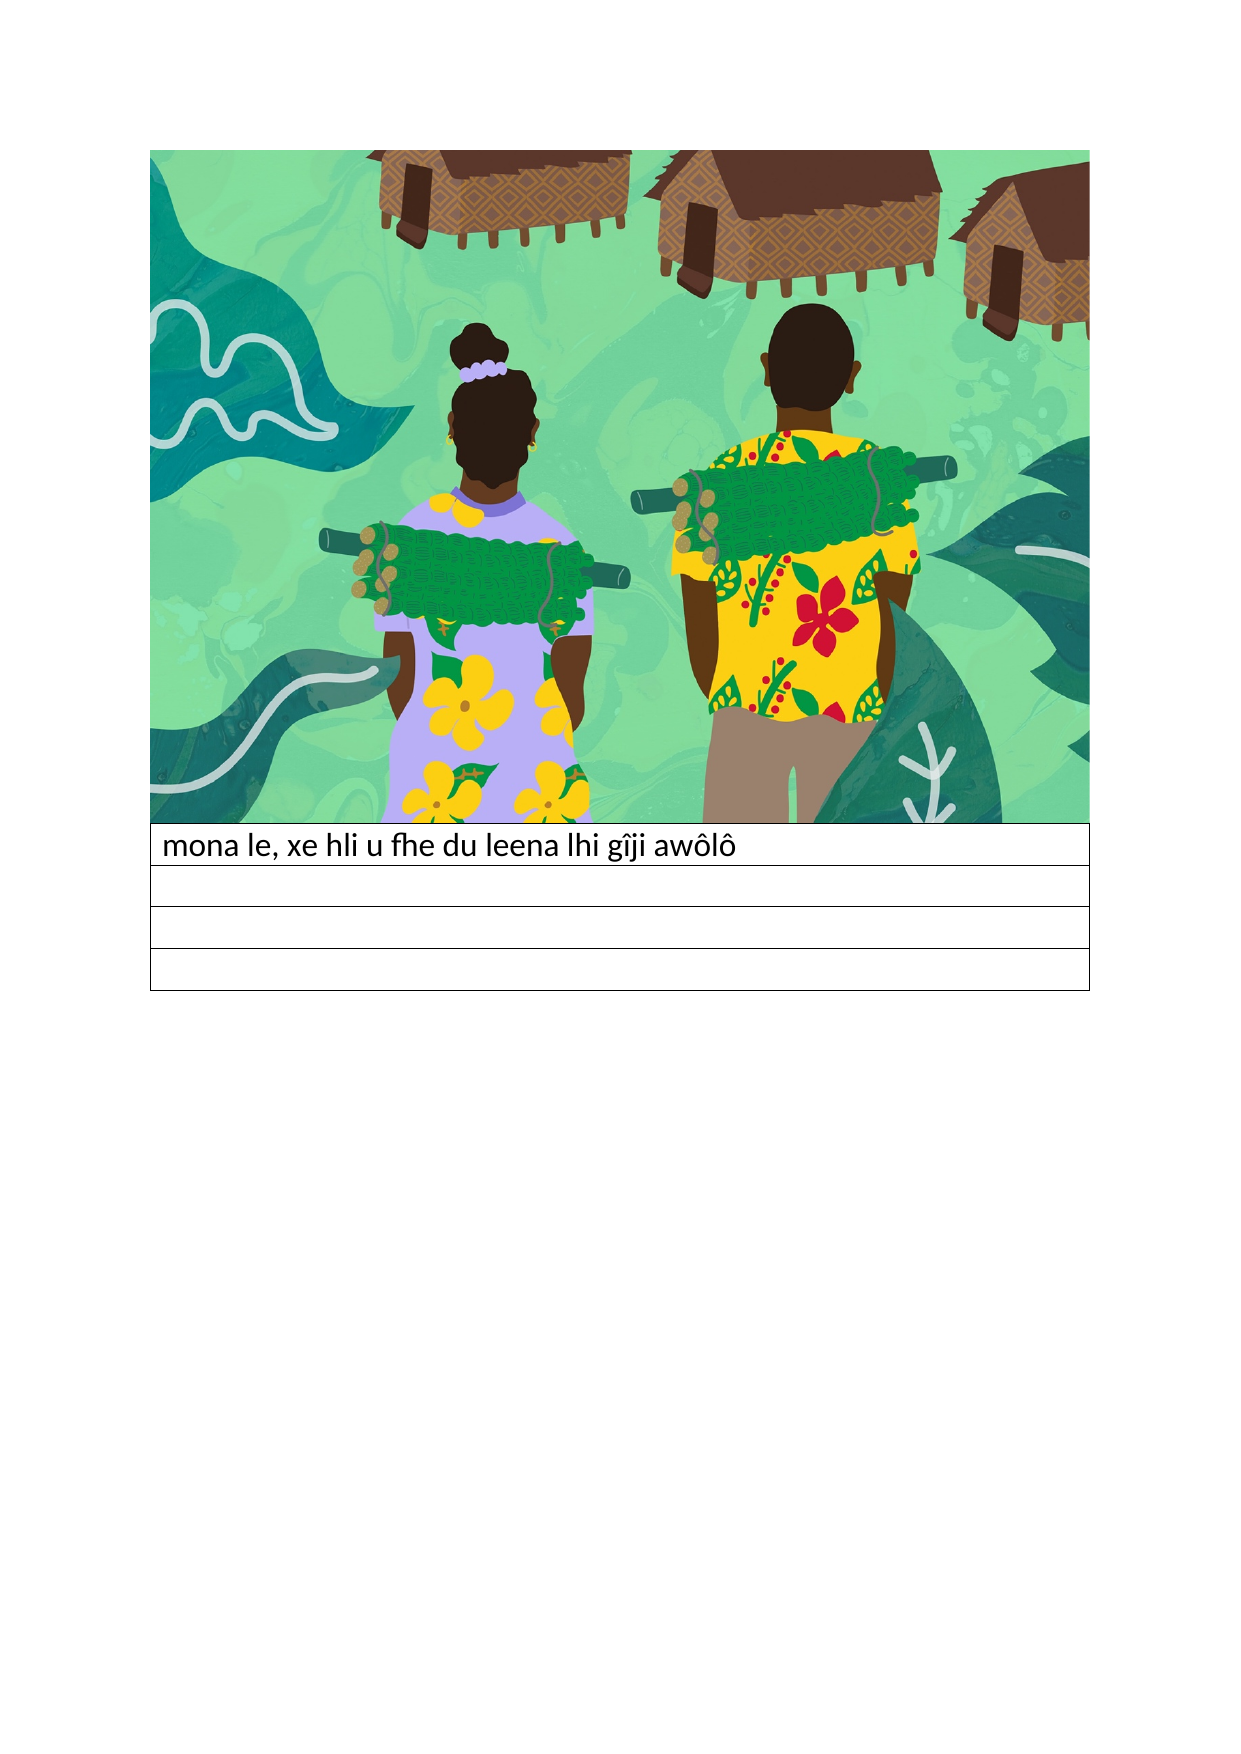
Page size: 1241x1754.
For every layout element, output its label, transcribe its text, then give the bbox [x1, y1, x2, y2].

table_cell [151, 866, 1089, 906]
table_cell [151, 907, 1089, 948]
table_header mona le, xe hli u fhe du leena lhi gîji awôlô [151, 824, 1089, 864]
picture [150, 150, 1090, 823]
table_cell [151, 949, 1089, 990]
